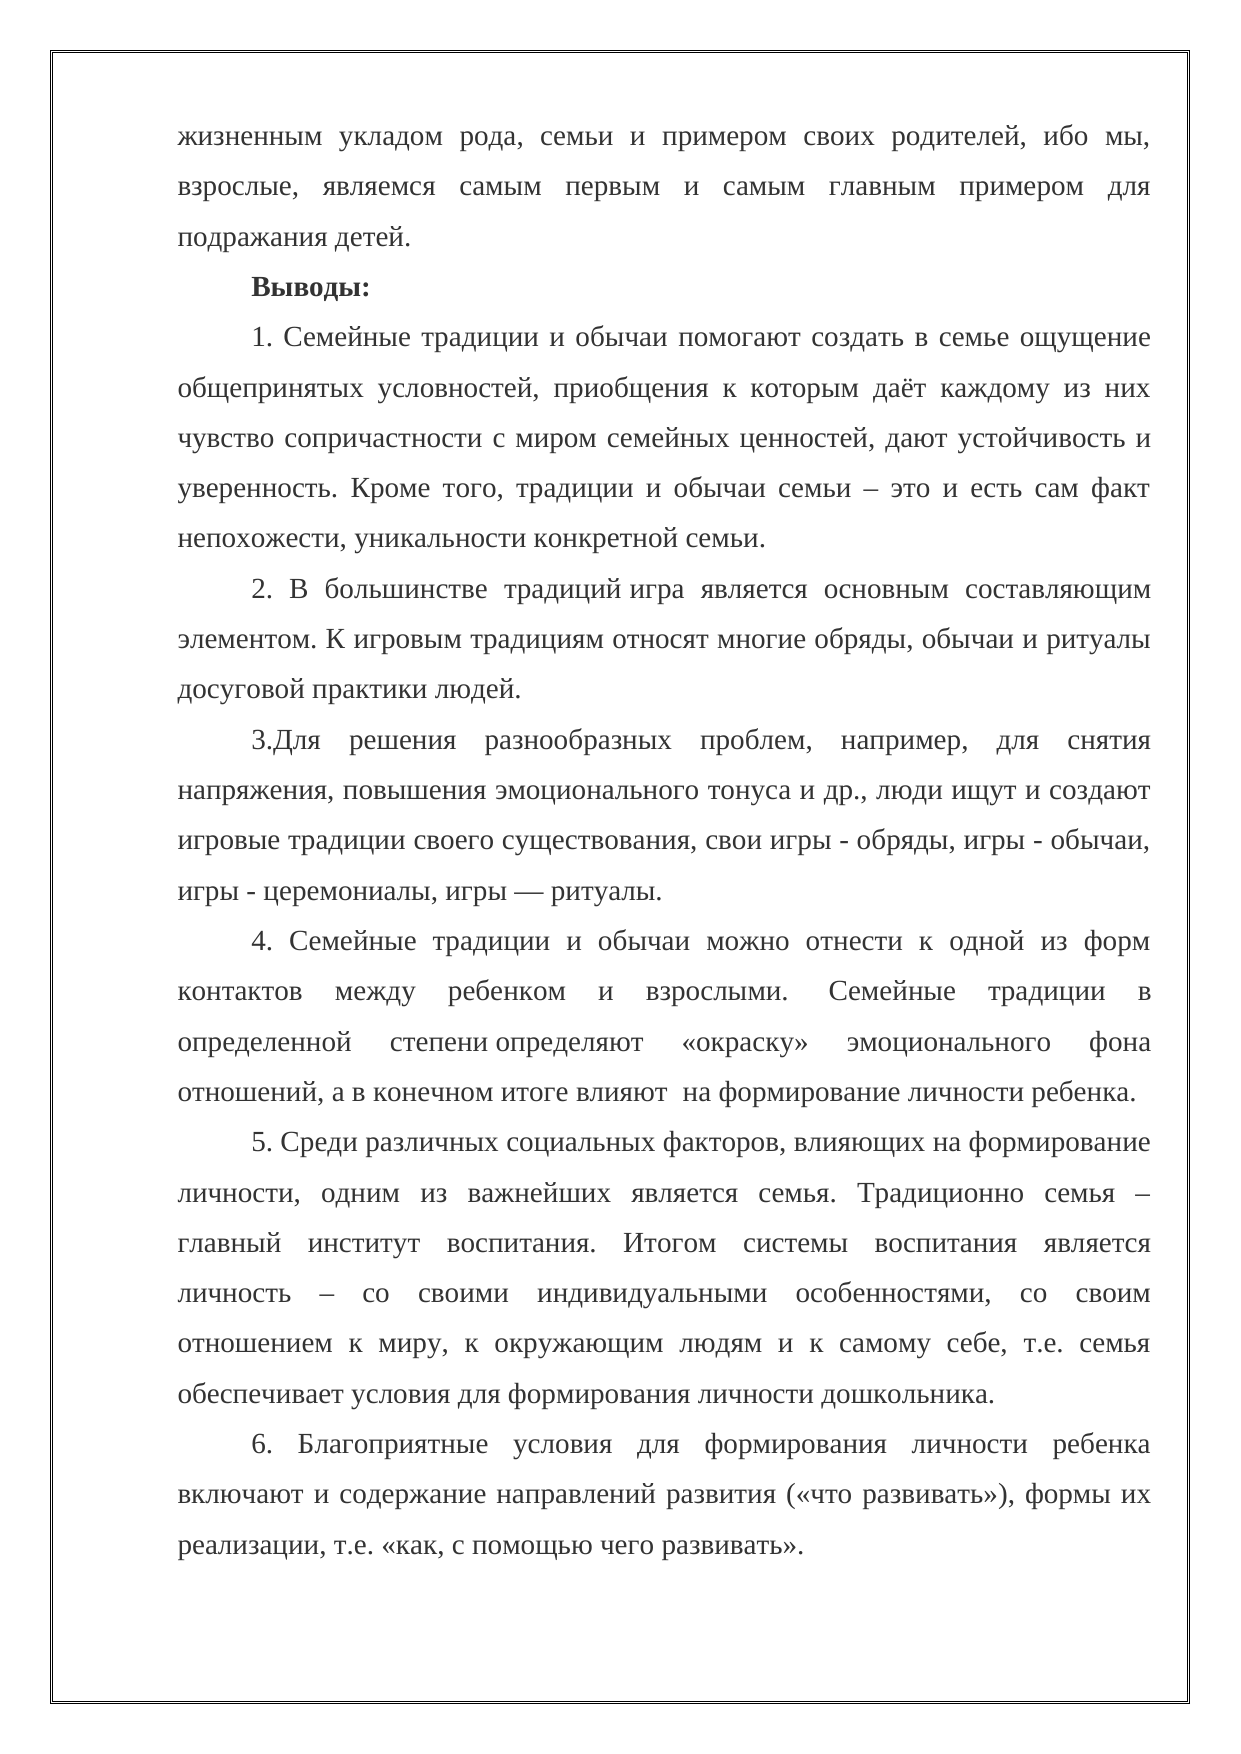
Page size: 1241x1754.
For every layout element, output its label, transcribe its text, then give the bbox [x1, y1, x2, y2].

text 1. Семейные традиции и обычаи помогают создать в семье ощущение общепринятых условностей, приобщения к которым даёт каждому из них чувство сопричастности с миром семейных ценностей, дают устойчивость и уверенность. Кроме того, традиции и обычаи семьи – это и есть сам факт непохожести, уникальности конкретной семьи. [177, 319, 1152, 554]
text 6. Благоприятные условия для формирования личности ребенка включают и содержание направлений развития («что развивать»), формы их реализации, т.е. «как, с помощью чего развивать». [177, 1426, 1152, 1560]
text 5. Среди различных социальных факторов, влияющих на формирование личности, одним из важнейших является семья. Традиционно семья – главный институт воспитания. Итогом системы воспитания является личность – со своими индивидуальными особенностями, со своим отношением к миру, к окружающим людям и к самому себе, т.е. семья обеспечивает условия для формирования личности дошкольника. [177, 1124, 1152, 1409]
text 4. Семейные традиции и обычаи можно отнести к одной из форм контактов между ребенком и взрослыми. Семейные традиции в определенной степени определяют «окраску» эмоционального фона отношений, а в конечном итоге влияют на формирование личности ребенка. [177, 923, 1152, 1108]
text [177, 118, 1152, 252]
text 2. В большинстве традиций игра является основным составляющим элементом. К игровым традициям относят многие обряды, обычаи и ритуалы досуговой практики людей. [177, 571, 1152, 705]
text 3.Для решения разнообразных проблем, например, для снятия напряжения, повышения эмоционального тонуса и др., люди ищут и создают игровые традиции своего существования, свои игры - обряды, игры - обычаи, игры - церемониалы, игры — ритуалы. [177, 722, 1152, 906]
text Выводы: [177, 269, 1152, 303]
